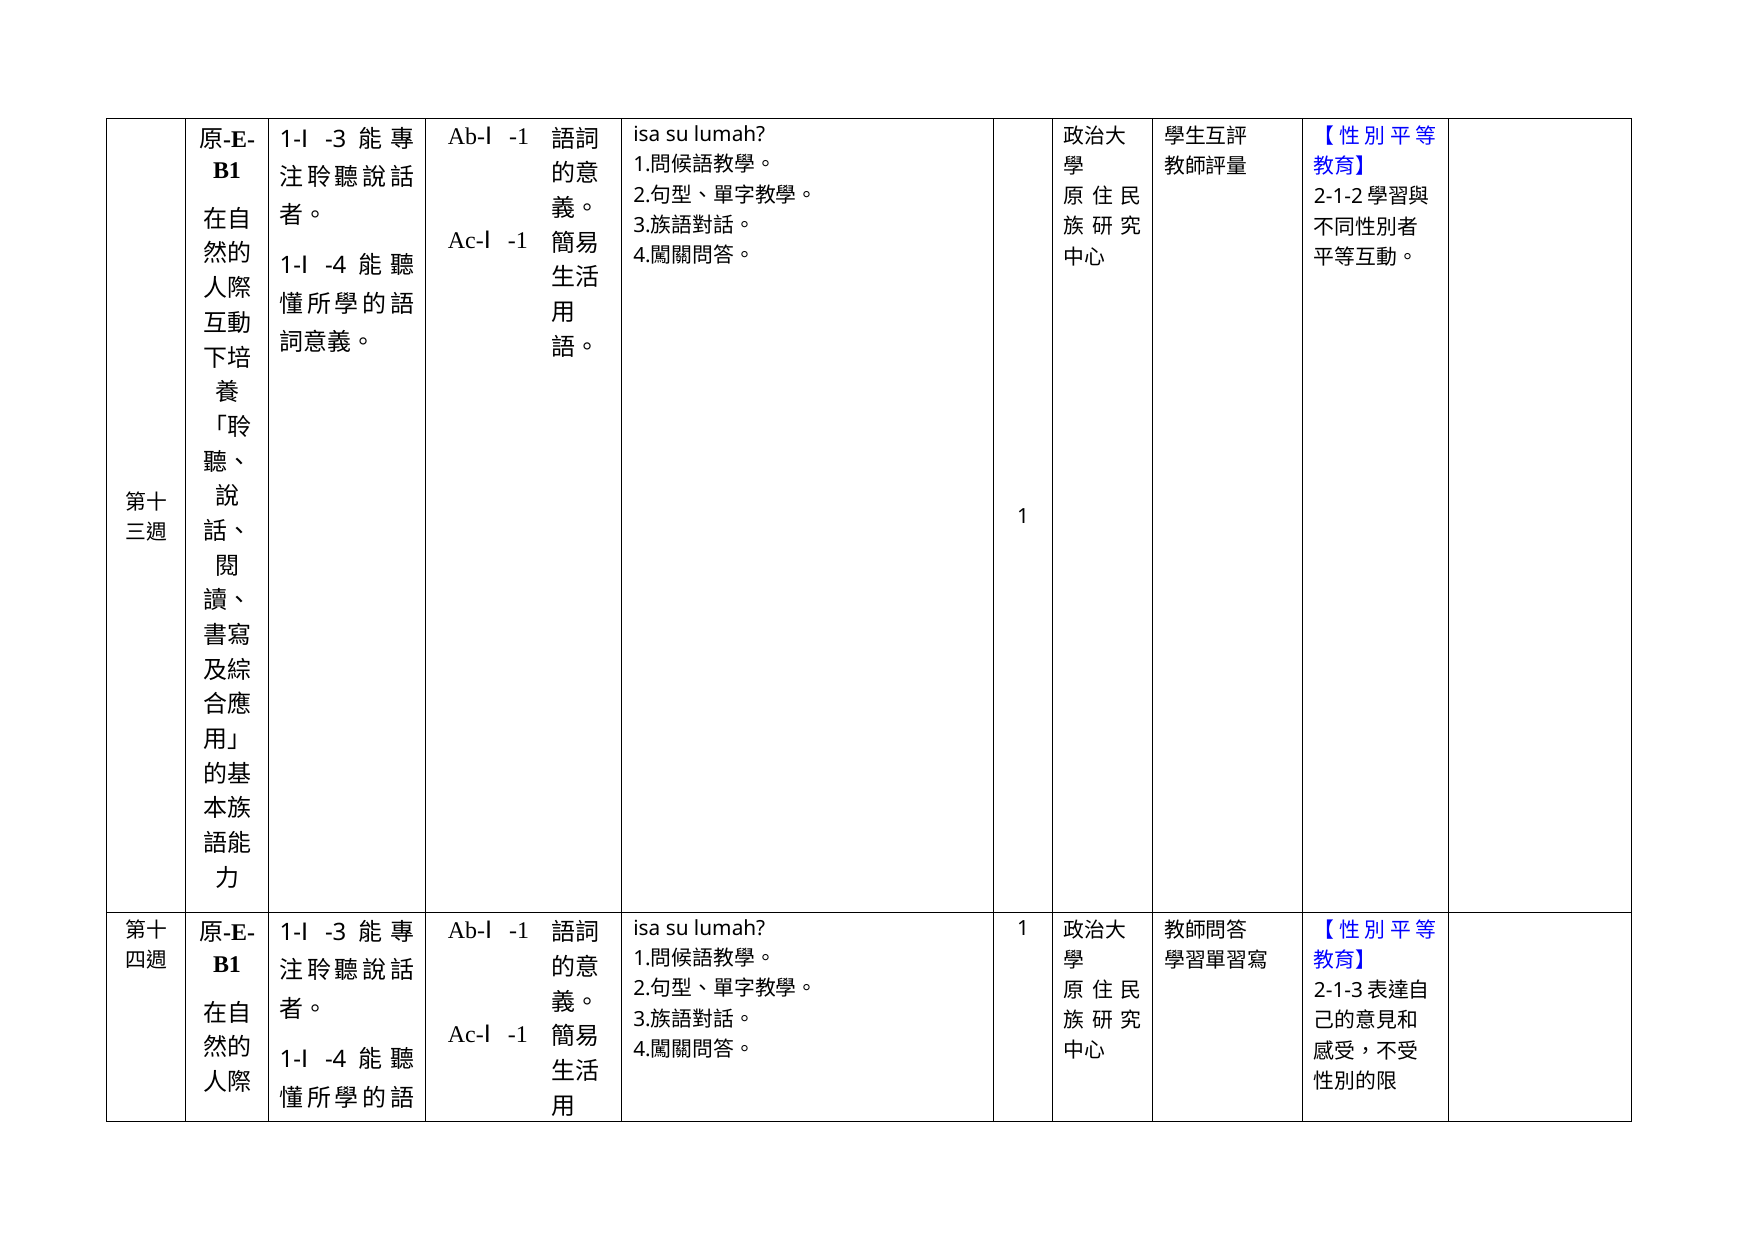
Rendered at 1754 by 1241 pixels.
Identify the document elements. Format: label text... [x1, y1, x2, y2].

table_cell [1303, 913, 1448, 1121]
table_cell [186, 119, 268, 912]
table_cell [426, 913, 621, 1121]
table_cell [622, 913, 993, 1121]
table_cell 1 [994, 119, 1052, 912]
table_cell 第十四週 [107, 913, 185, 1121]
table_cell isa su lumah? 1.問候語教學。 2.句型、單字教學。 3.族語對話。 4.闖關問答。 [622, 119, 993, 912]
table_cell 1 [994, 913, 1052, 1121]
table_cell 教師問答 學習單習寫 [1153, 913, 1302, 1121]
table_cell 【性別平等教育】 2-1-2學習與不同性別者平等互動。 [1303, 119, 1448, 912]
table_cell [269, 119, 425, 912]
table_cell 第十三週 [107, 119, 185, 912]
table_cell 政治大學 原住民族研究中心 [1053, 913, 1152, 1121]
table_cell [186, 913, 268, 1121]
table_cell [1449, 913, 1631, 1121]
table_cell 學生互評 教師評量 [1153, 119, 1302, 912]
table_cell [426, 119, 621, 912]
table_cell 政治大學 原住民族研究中心 [1053, 119, 1152, 912]
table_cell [269, 913, 425, 1121]
table_cell [1449, 119, 1631, 912]
